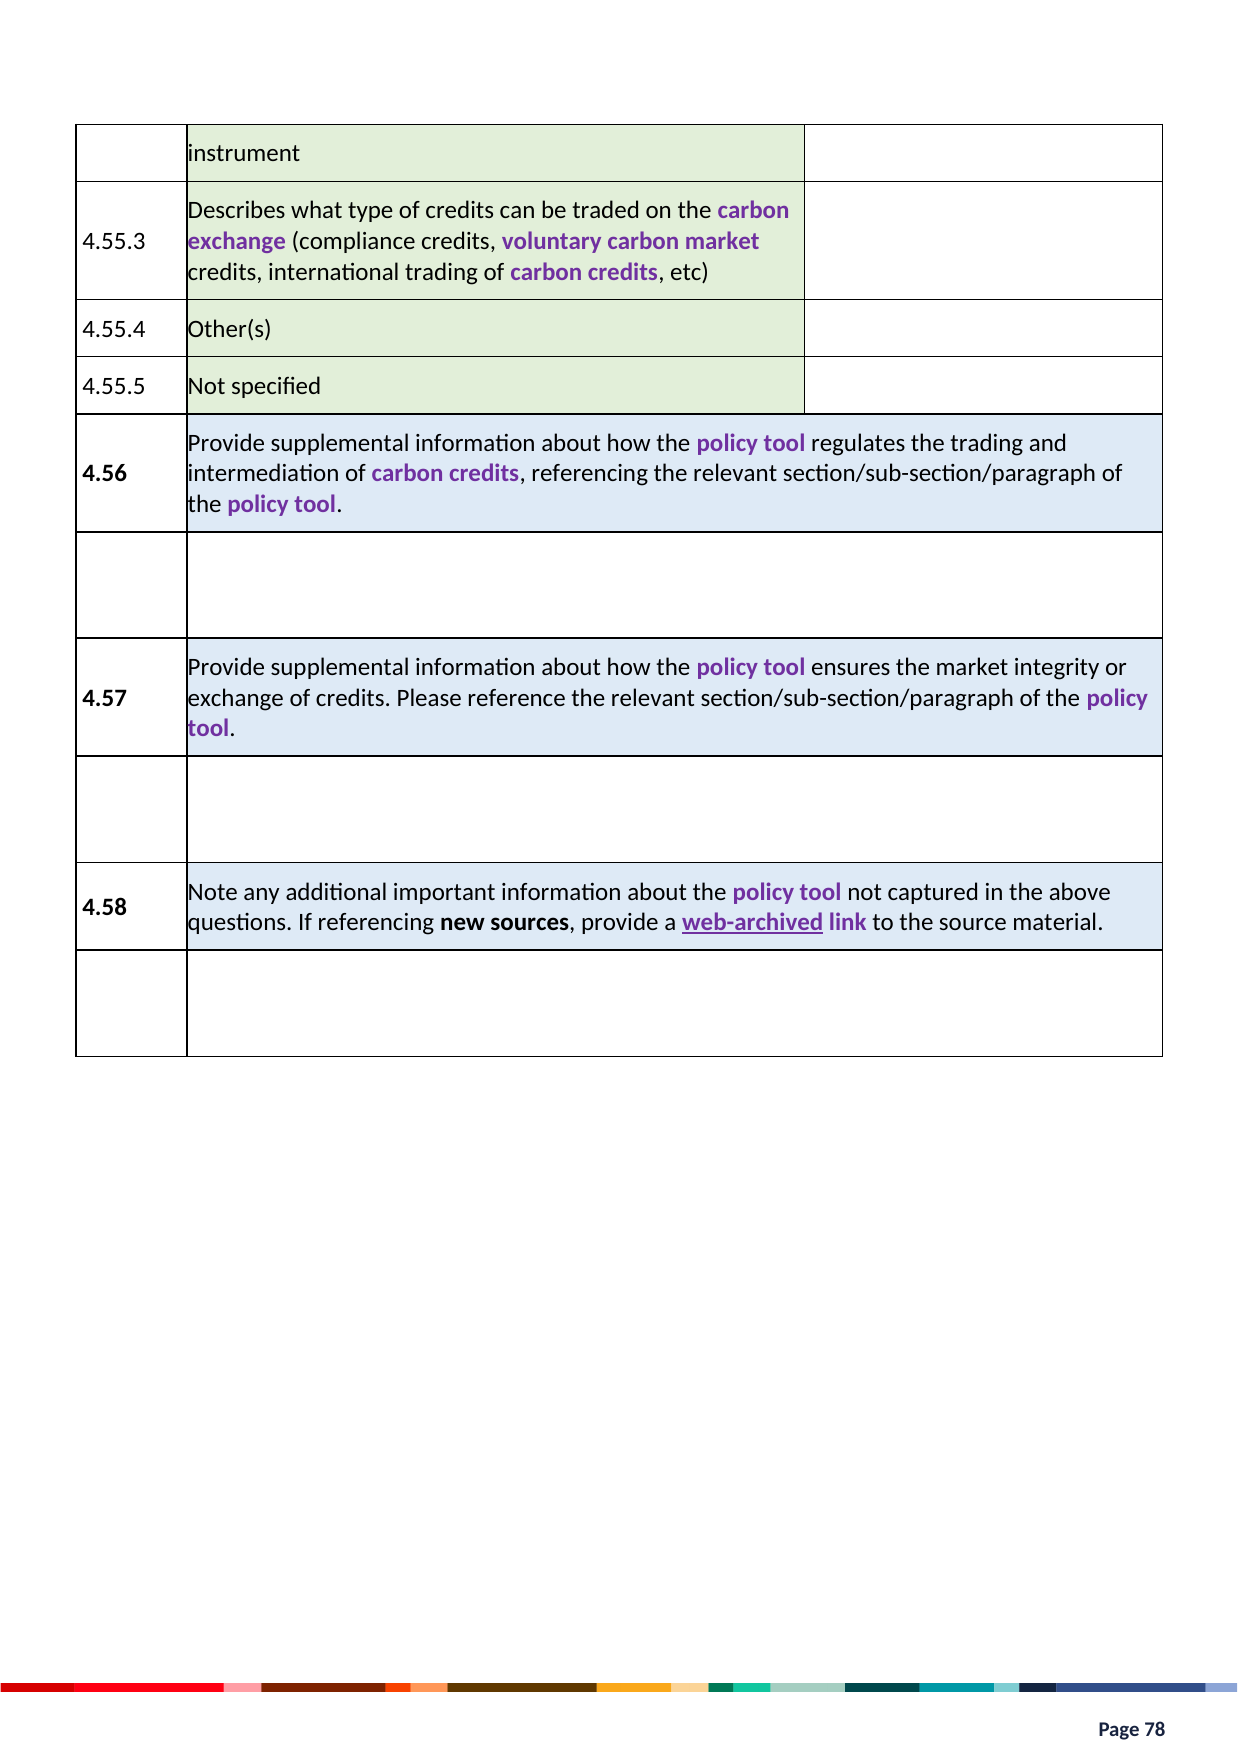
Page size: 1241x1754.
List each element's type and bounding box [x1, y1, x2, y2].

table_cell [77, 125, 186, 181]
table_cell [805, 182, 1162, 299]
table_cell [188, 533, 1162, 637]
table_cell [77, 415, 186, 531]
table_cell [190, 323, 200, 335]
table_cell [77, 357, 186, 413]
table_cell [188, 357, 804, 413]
picture [0, 1683, 1236, 1692]
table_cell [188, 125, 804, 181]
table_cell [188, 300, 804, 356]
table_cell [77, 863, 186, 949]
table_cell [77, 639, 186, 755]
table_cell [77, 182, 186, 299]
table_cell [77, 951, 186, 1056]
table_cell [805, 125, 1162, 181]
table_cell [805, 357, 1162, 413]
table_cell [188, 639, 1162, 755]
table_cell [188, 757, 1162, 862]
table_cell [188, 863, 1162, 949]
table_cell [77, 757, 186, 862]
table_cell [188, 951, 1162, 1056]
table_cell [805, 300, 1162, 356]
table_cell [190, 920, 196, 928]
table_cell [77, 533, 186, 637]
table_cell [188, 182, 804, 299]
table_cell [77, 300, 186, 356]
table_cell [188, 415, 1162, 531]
